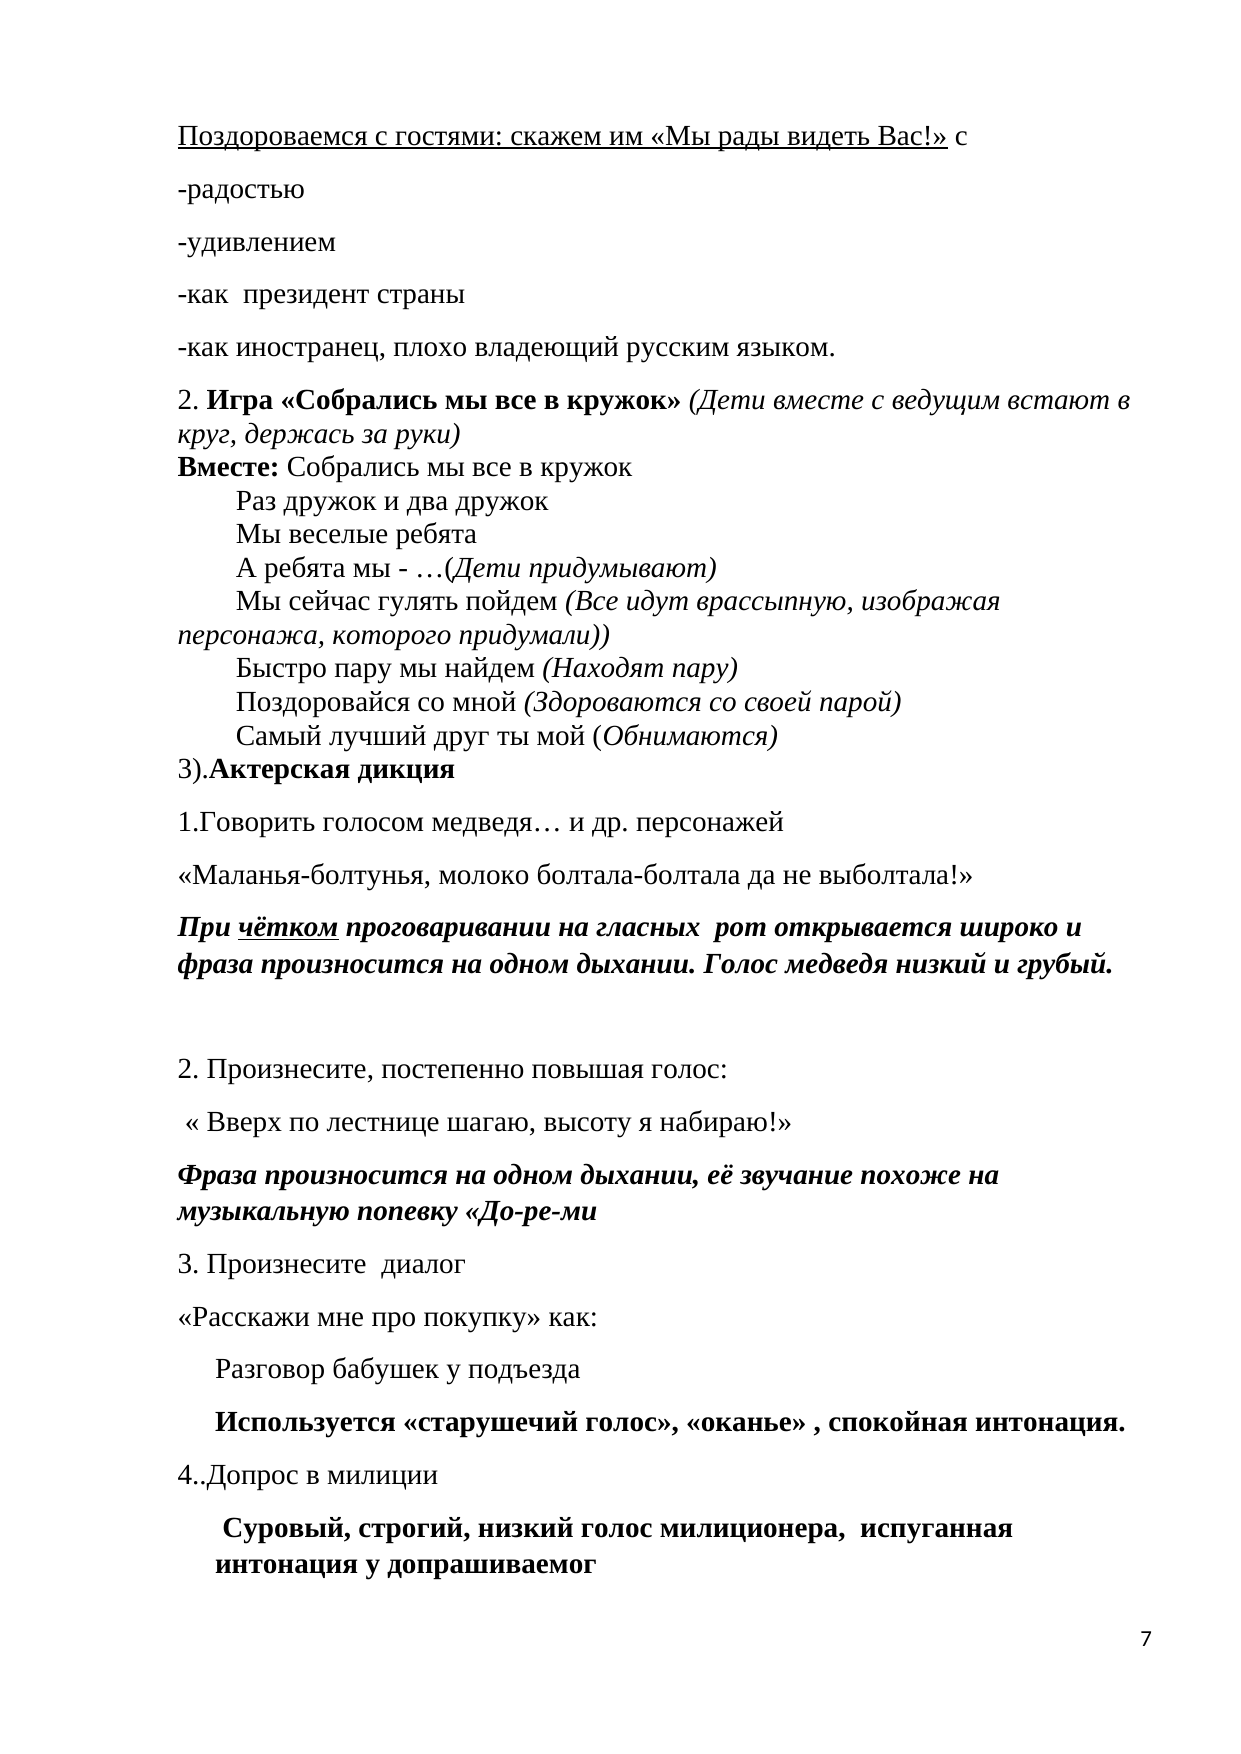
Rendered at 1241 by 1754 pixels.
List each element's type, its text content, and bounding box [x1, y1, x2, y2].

text 4..Допрос в милиции [177, 1457, 1152, 1491]
text Разговор бабушек у подъезда [215, 1352, 1152, 1385]
text «Расскажи мне про покупку» как: [177, 1299, 1152, 1332]
text 3. Произнесите диалог [177, 1246, 1152, 1279]
text « Вверх по лестнице шагаю, высоту я набираю!» [177, 1104, 1152, 1138]
text -радостью [177, 171, 1152, 204]
text А ребята мы - …(Дети придумывают) [177, 550, 1152, 583]
text -удивлением [177, 224, 1152, 257]
text 1.Говорить голосом медведя… и др. персонажей [177, 804, 1152, 837]
text Используется «старушечий голос», «оканье» , спокойная интонация. [215, 1404, 1152, 1438]
text Самый лучший друг ты мой (Обнимаются) [177, 718, 1152, 751]
text 2. Игра «Собрались мы все в кружок» (Дети вместе с ведущим встают в круг, держась за руки) [177, 382, 1152, 449]
text 2. Произнесите, постепенно повышая голос: [177, 1051, 1152, 1085]
text Быстро пару мы найдем (Находят пару) [177, 651, 1152, 684]
text Мы сейчас гулять пойдем (Все идут врассыпную, изображая персонажа, которого придумали)) [177, 583, 1152, 651]
text Поздороваемся с гостями: скажем им «Мы рады видеть Вас!» с [177, 118, 1152, 152]
text Раз дружок и два дружок [177, 483, 1152, 516]
text При чётком проговаривании на гласных рот открывается широко и фраза произносится на одном дыхании. Голос медведя низкий и грубый. [177, 909, 1152, 979]
text «Маланья-болтунья, молоко болтала-болтала да не выболтала!» [177, 857, 1152, 890]
text 3).Актерская дикция [177, 751, 1152, 785]
text Суровый, строгий, низкий голос милиционера, испуганная интонация у допрашиваемог [215, 1510, 1152, 1580]
text Мы веселые ребята [177, 516, 1152, 550]
text Вместе: Собрались мы все в кружок [177, 449, 1152, 483]
text Поздоровайся со мной (Здороваются со своей парой) [177, 684, 1152, 718]
text Фраза произносится на одном дыхании, её звучание похоже на музыкальную попевку «До-ре-ми [177, 1157, 1152, 1227]
text -как иностранец, плохо владеющий русским языком. [177, 329, 1152, 363]
text -как президент страны [177, 277, 1152, 310]
